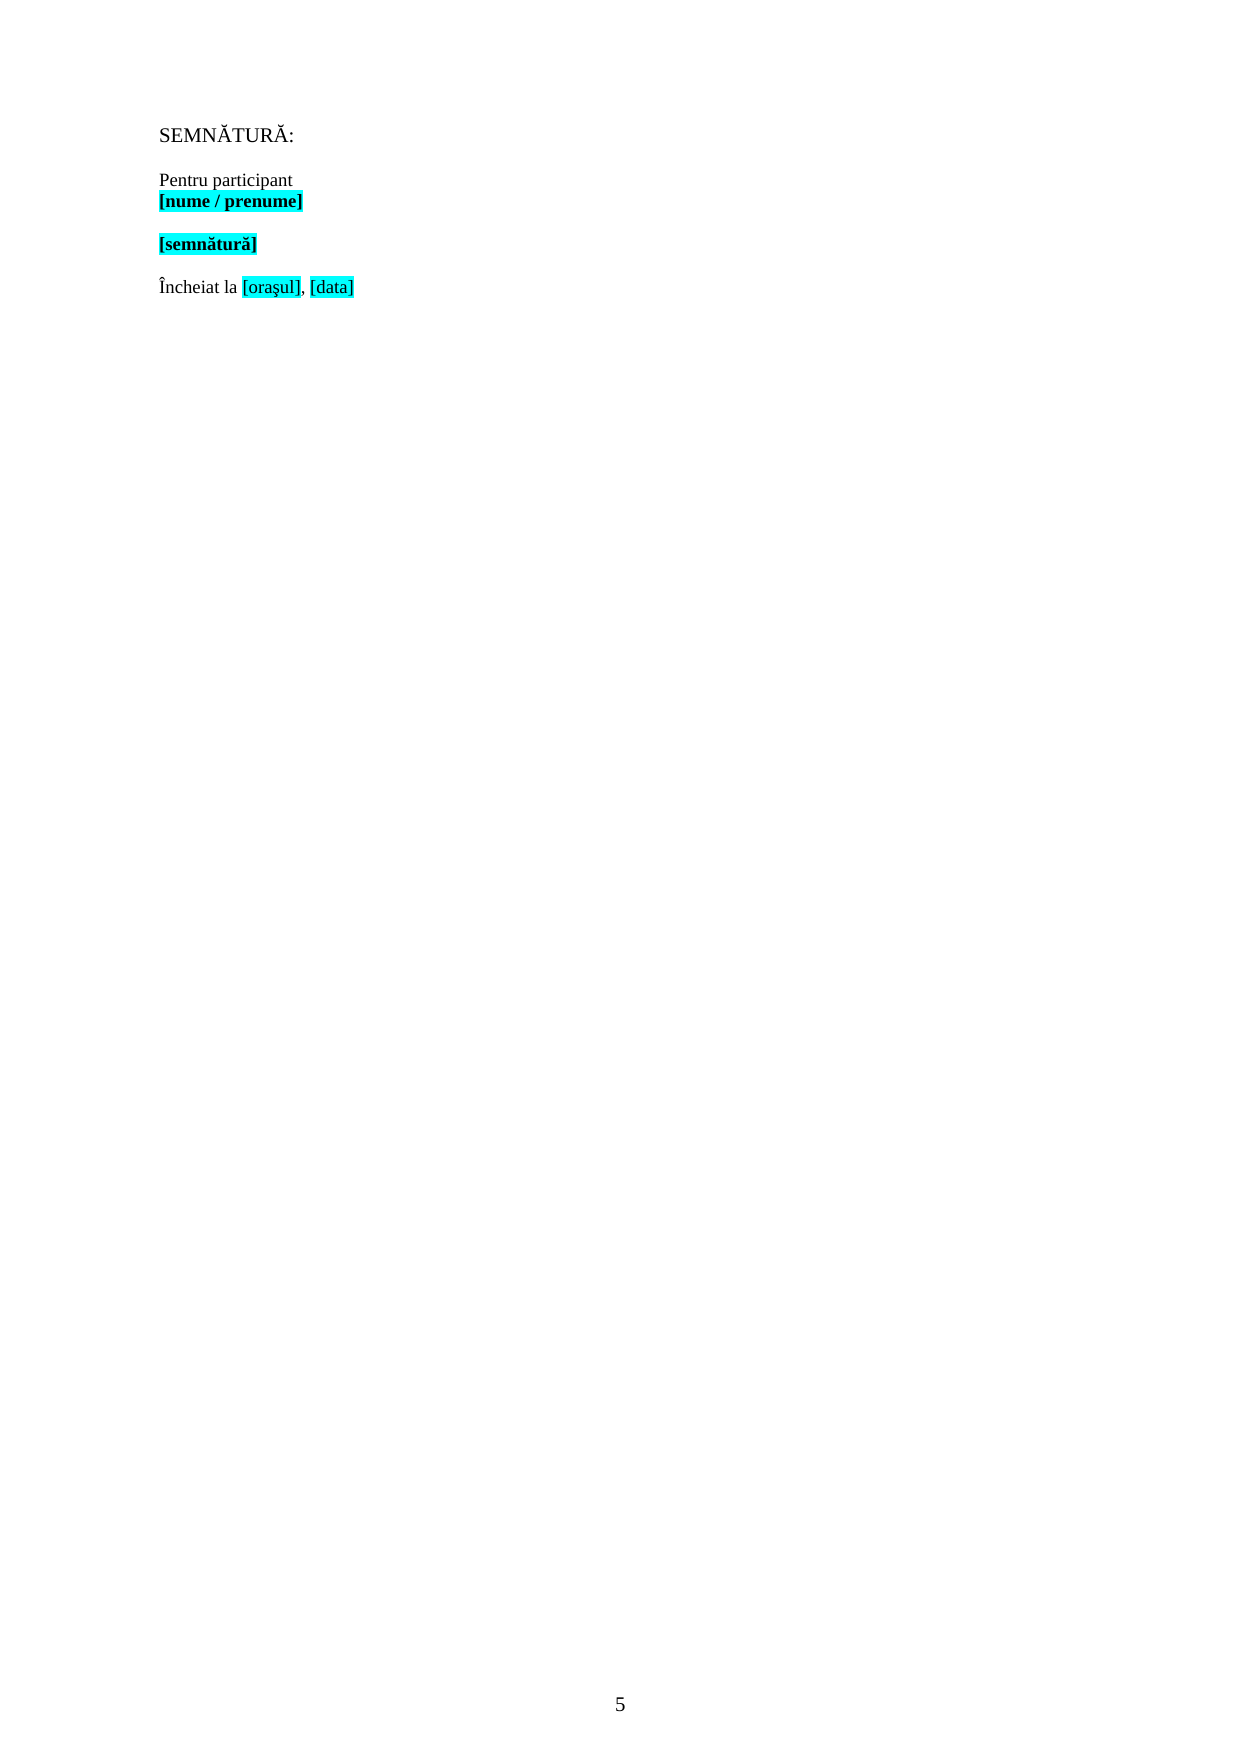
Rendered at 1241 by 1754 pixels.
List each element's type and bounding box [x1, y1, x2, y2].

table_cell [148, 123, 1093, 298]
